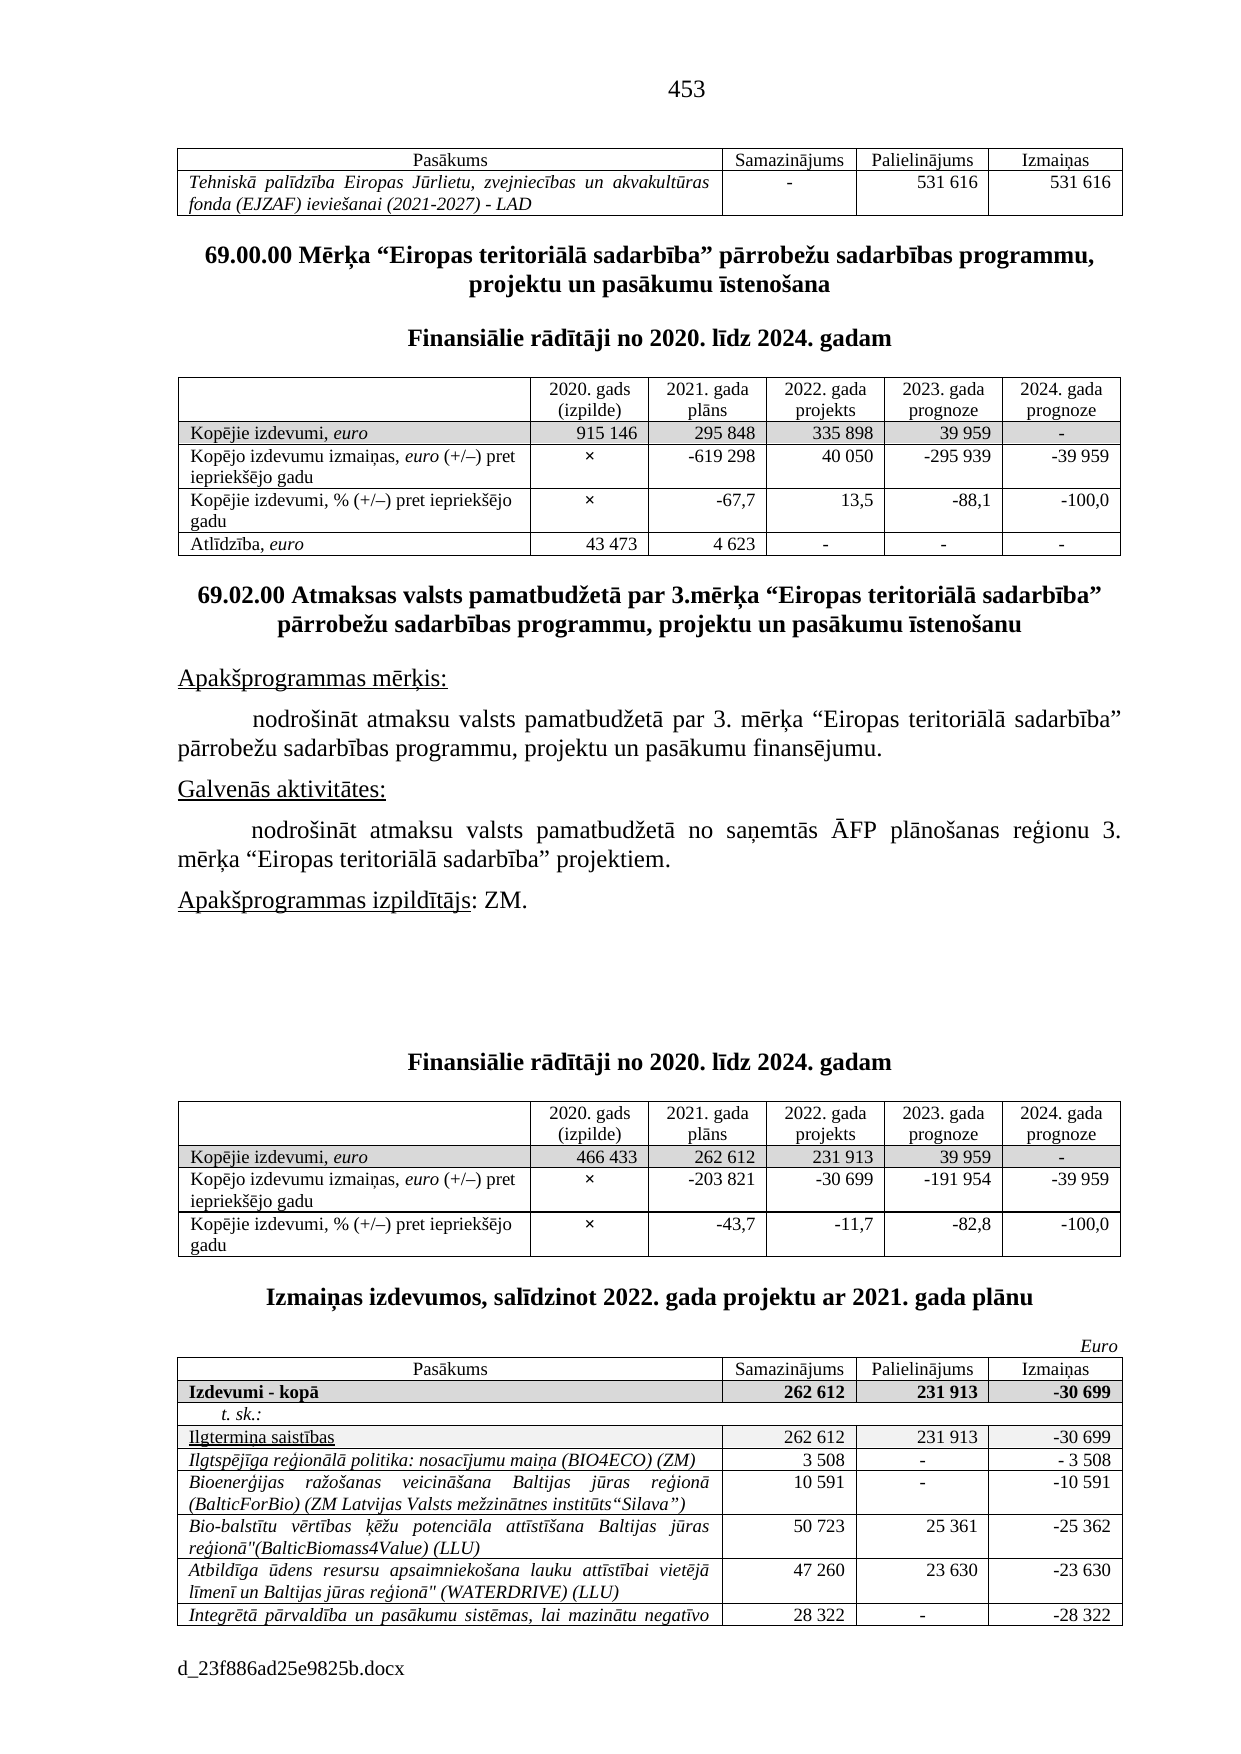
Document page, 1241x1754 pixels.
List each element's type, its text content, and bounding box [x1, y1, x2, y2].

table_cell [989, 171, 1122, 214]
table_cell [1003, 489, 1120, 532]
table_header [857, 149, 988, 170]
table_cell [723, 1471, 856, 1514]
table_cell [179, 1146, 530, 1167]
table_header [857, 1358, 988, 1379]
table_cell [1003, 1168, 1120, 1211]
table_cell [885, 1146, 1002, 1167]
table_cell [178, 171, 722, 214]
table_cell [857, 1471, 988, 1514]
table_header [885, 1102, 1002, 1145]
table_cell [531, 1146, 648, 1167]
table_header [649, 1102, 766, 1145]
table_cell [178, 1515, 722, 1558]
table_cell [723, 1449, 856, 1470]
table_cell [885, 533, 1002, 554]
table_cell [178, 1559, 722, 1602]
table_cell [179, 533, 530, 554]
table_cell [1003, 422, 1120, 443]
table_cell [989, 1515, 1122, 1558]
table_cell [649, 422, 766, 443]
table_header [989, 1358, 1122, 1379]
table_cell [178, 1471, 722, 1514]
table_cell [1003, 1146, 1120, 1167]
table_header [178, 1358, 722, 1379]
text Izmaiņas izdevumos, salīdzinot 2022. gada projektu ar 2021. gada plānu [177, 1282, 1122, 1310]
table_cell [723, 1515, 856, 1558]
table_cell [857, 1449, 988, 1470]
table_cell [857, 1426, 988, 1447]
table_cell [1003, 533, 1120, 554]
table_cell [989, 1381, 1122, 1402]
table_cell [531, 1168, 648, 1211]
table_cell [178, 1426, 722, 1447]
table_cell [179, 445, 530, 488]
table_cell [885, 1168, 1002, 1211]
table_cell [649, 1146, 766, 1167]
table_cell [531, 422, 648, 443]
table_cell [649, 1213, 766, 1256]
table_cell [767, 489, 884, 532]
text 69.00.00 Mērķa “Eiropas teritoriālā sadarbība” pārrobežu sadarbības programmu, projektu un pasākumu īstenošana [177, 241, 1122, 298]
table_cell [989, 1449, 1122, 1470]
text Finansiālie rādītāji no 2020. līdz 2024. gadam [177, 1047, 1122, 1076]
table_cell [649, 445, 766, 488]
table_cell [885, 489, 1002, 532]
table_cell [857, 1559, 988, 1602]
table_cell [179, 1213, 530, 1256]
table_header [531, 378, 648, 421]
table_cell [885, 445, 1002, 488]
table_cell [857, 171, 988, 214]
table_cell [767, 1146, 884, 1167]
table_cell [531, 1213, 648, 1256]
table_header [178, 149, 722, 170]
text Galvenās aktivitātes: [177, 774, 1122, 803]
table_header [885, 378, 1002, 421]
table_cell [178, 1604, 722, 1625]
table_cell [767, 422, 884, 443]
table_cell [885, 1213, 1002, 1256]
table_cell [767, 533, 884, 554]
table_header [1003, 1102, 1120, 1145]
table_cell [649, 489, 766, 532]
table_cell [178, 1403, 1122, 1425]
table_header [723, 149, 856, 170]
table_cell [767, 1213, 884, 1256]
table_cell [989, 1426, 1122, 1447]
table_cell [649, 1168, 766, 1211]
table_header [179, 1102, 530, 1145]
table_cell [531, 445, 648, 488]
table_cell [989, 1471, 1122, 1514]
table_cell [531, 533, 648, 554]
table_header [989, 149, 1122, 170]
text Euro [1002, 1335, 1122, 1357]
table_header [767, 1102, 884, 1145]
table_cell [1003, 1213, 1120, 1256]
text Finansiālie rādītāji no 2020. līdz 2024. gadam [177, 323, 1122, 352]
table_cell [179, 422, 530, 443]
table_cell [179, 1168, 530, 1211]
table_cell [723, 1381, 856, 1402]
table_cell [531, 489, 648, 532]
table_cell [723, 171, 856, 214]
text 69.02.00 Atmaksas valsts pamatbudžetā par 3.mērķa “Eiropas teritoriālā sadarbība” pārrobežu sadarbības programmu, projektu un pasākumu īstenošanu [177, 581, 1122, 638]
text Apakšprogrammas izpildītājs: ZM. [177, 886, 1122, 914]
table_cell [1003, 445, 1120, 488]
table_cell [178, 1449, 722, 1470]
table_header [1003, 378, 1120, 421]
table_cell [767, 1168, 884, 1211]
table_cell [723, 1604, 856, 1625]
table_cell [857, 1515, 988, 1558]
text Apakšprogrammas mērķis: [177, 663, 1122, 692]
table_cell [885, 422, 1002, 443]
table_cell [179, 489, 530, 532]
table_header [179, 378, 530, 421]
text nodrošināt atmaksu valsts pamatbudžetā no saņemtās ĀFP plānošanas reģionu 3. mērķa “Eiropas teritoriālā sadarbība” projektiem. [177, 816, 1122, 873]
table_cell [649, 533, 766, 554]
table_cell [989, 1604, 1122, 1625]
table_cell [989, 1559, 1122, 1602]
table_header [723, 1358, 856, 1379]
text nodrošināt atmaksu valsts pamatbudžetā par 3. mērķa “Eiropas teritoriālā sadarbība” pārrobežu sadarbības programmu, projektu un pasākumu finansējumu. [177, 704, 1122, 762]
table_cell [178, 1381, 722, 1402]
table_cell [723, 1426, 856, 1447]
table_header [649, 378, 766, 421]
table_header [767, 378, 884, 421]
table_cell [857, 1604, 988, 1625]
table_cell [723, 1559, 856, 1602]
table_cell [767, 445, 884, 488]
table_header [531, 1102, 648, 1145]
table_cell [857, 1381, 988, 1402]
